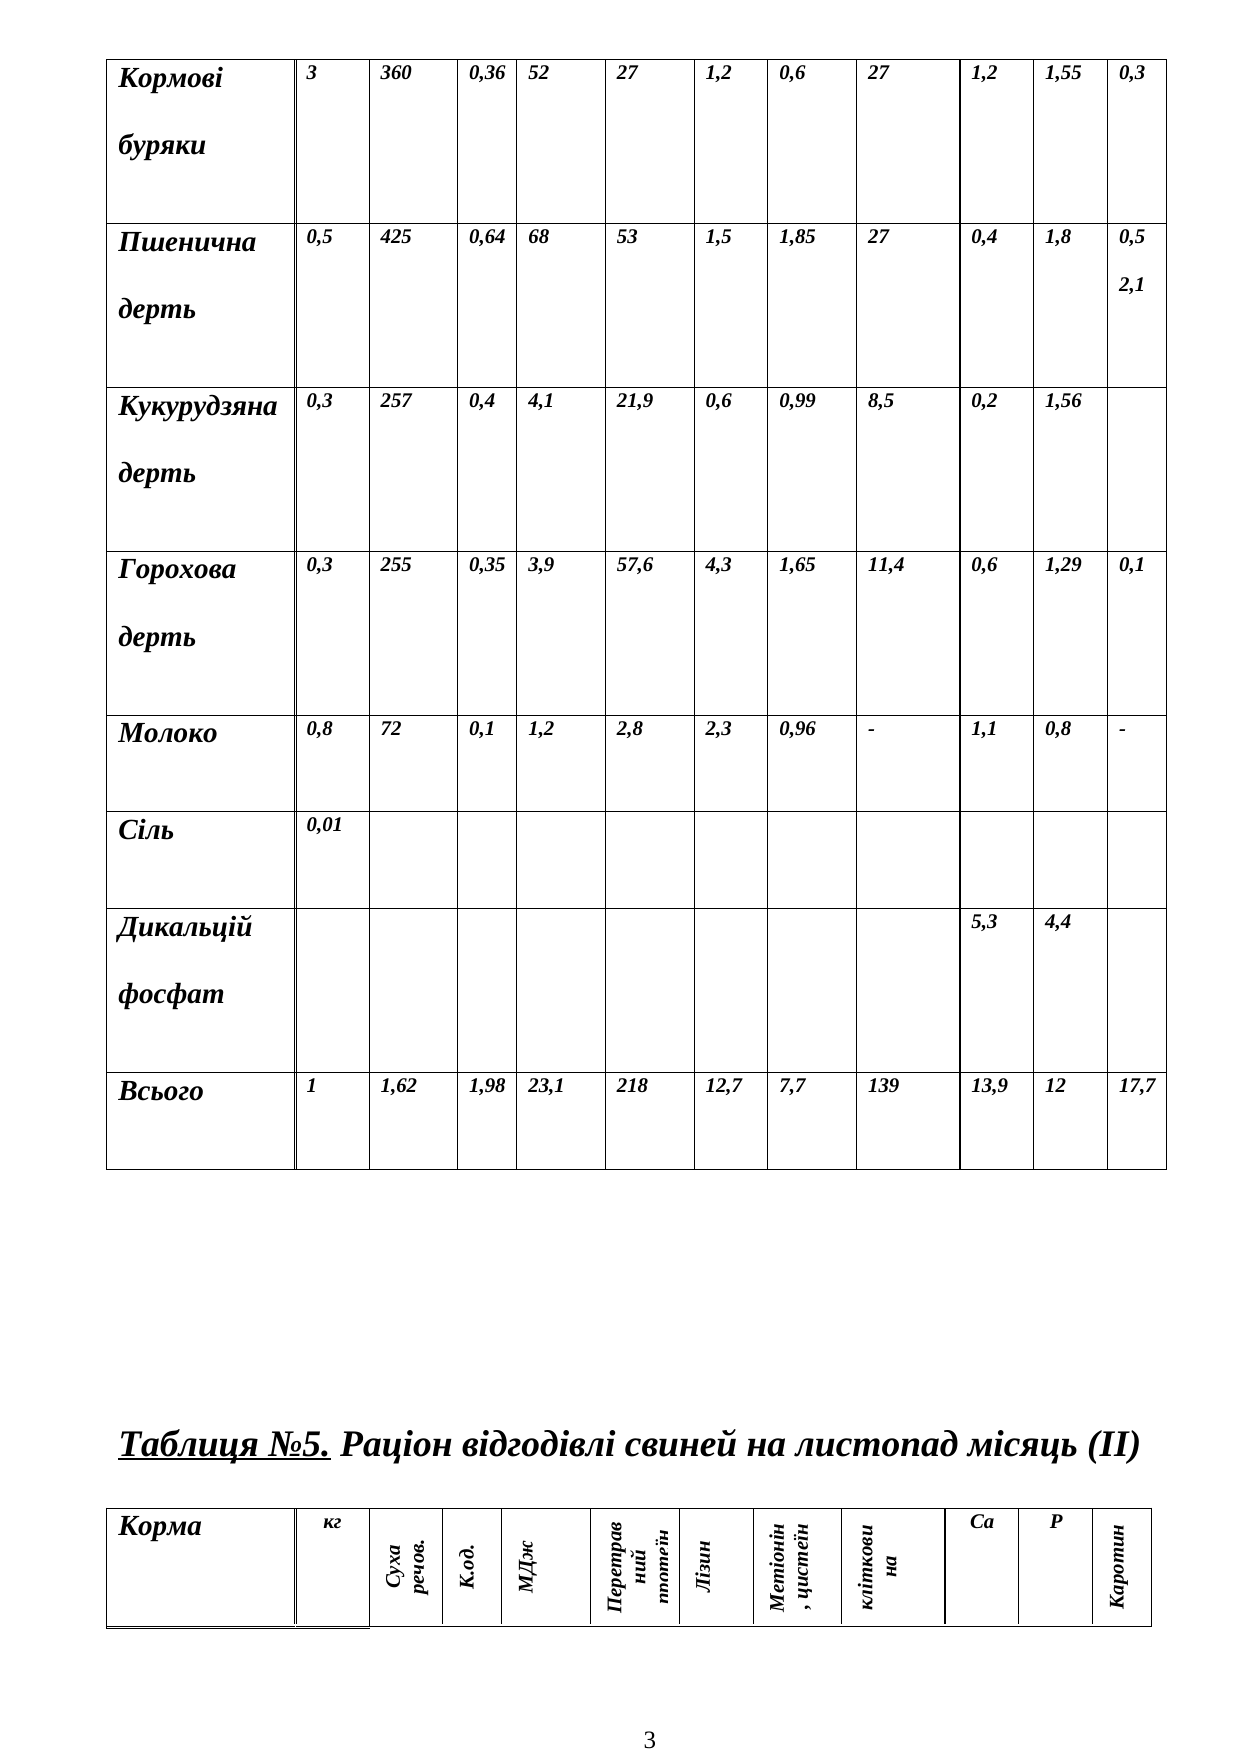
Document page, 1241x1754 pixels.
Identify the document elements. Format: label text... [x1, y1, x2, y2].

table_cell 1,8 [1034, 224, 1107, 387]
table_cell [857, 909, 959, 1072]
table_cell 53 [606, 224, 694, 387]
table_cell [1108, 812, 1166, 908]
table_cell 0,4 [961, 224, 1033, 387]
table_header Са [945, 1509, 1019, 1626]
table_cell 57,6 [606, 552, 694, 714]
table_cell 0,36 [458, 60, 516, 223]
table_cell Молоко [107, 716, 294, 811]
table_cell 68 [517, 224, 605, 387]
table_cell [1108, 909, 1166, 1072]
table_cell [768, 909, 856, 1072]
table_cell 0,96 [768, 716, 856, 811]
table_cell [695, 812, 767, 908]
table_cell 3 [297, 60, 369, 223]
table_cell 0,3 [297, 388, 369, 551]
table_cell 255 [370, 552, 457, 714]
table_cell [1108, 388, 1166, 551]
table_cell 52 [517, 60, 605, 223]
table_cell 0,64 [458, 224, 516, 387]
table_cell - [857, 716, 959, 811]
table_cell 1,5 [695, 224, 767, 387]
table_cell [606, 909, 694, 1072]
table_header Суха речов. [370, 1509, 443, 1626]
table_cell 1 [297, 1073, 369, 1169]
table_cell 72 [370, 716, 457, 811]
table_cell 0,3 [1108, 60, 1166, 223]
table_cell [370, 909, 457, 1072]
table_cell [857, 812, 959, 908]
table_cell 2,8 [606, 716, 694, 811]
table_header клітковина [842, 1509, 945, 1626]
table_cell 0,1 [458, 716, 516, 811]
table_cell 360 [370, 60, 457, 223]
table_cell [458, 909, 516, 1072]
table_cell 0,6 [768, 60, 856, 223]
table_cell [517, 812, 605, 908]
table_cell 1,98 [458, 1073, 516, 1169]
table_cell 3,9 [517, 552, 605, 714]
table_cell 0,1 [1108, 552, 1166, 714]
table_cell [297, 909, 369, 1072]
table_cell 23,1 [517, 1073, 605, 1169]
table_header Перетравний протеїн [591, 1509, 679, 1626]
table_header Корма [107, 1509, 295, 1626]
table_cell 0,3 [297, 552, 369, 714]
table_cell 1,2 [961, 60, 1033, 223]
table_header К.од. [443, 1509, 502, 1626]
table_cell 12,7 [695, 1073, 767, 1169]
table_header МДж [502, 1509, 591, 1626]
table_cell 0,99 [768, 388, 856, 551]
table_cell [1034, 812, 1107, 908]
table_cell Дикальцій фосфат [107, 909, 294, 1072]
table_header кг [295, 1509, 369, 1626]
title Таблиця №5. Раціон відгодівлі свиней на листопад місяць (ІІ) [118, 1421, 1181, 1464]
table_cell 27 [857, 60, 959, 223]
table_cell Кормові буряки [107, 60, 294, 223]
table_cell 5,3 [961, 909, 1033, 1072]
table_cell 257 [370, 388, 457, 551]
table_cell 1,2 [695, 60, 767, 223]
table_cell 1,29 [1034, 552, 1107, 714]
table_cell 27 [606, 60, 694, 223]
table_cell 27 [857, 224, 959, 387]
table_cell [370, 812, 457, 908]
table_header Метіонін, цистеїн [753, 1509, 842, 1626]
table_cell [961, 812, 1033, 908]
table_cell 4,4 [1034, 909, 1107, 1072]
table_header Р [1019, 1509, 1093, 1626]
table_cell 0,4 [458, 388, 516, 551]
table_cell [606, 812, 694, 908]
table_cell Всього [107, 1073, 294, 1169]
table_cell 2,3 [695, 716, 767, 811]
table_cell Горохова дерть [107, 552, 294, 714]
table_cell 0,2 [961, 388, 1033, 551]
table_cell [458, 812, 516, 908]
table_cell 0,8 [1034, 716, 1107, 811]
table_cell 218 [606, 1073, 694, 1169]
table_cell 1,2 [517, 716, 605, 811]
table_cell 1,65 [768, 552, 856, 714]
table_header Каротин [1093, 1509, 1151, 1626]
table_cell 0,8 [297, 716, 369, 811]
table_cell 4,3 [695, 552, 767, 714]
table_cell 7,7 [768, 1073, 856, 1169]
table_cell Кукурудзяна дерть [107, 388, 294, 551]
table_cell [768, 812, 856, 908]
table_cell Пшенична дерть [107, 224, 294, 387]
table_cell 0,6 [961, 552, 1033, 714]
table_cell 21,9 [606, 388, 694, 551]
table_cell 139 [857, 1073, 959, 1169]
table_cell 1,55 [1034, 60, 1107, 223]
table_cell [517, 909, 605, 1072]
table_cell 0,35 [458, 552, 516, 714]
table_cell 425 [370, 224, 457, 387]
table_cell 0,5 [297, 224, 369, 387]
table_cell 1,56 [1034, 388, 1107, 551]
table_cell 17,7 [1108, 1073, 1166, 1169]
table_cell 4,1 [517, 388, 605, 551]
table_cell - [1108, 716, 1166, 811]
table_cell 0,5 2,1 [1108, 224, 1166, 387]
table_cell 8,5 [857, 388, 959, 551]
table_cell 1,85 [768, 224, 856, 387]
table_cell Сіль [107, 812, 294, 908]
table_cell 1,62 [370, 1073, 457, 1169]
table_cell [695, 909, 767, 1072]
table_header Лізин [679, 1509, 753, 1626]
table_cell 12 [1034, 1073, 1107, 1169]
table_cell 1,1 [961, 716, 1033, 811]
table_cell 13,9 [961, 1073, 1033, 1169]
table_cell 11,4 [857, 552, 959, 714]
table_cell 0,01 [297, 812, 369, 908]
table_cell 0,6 [695, 388, 767, 551]
